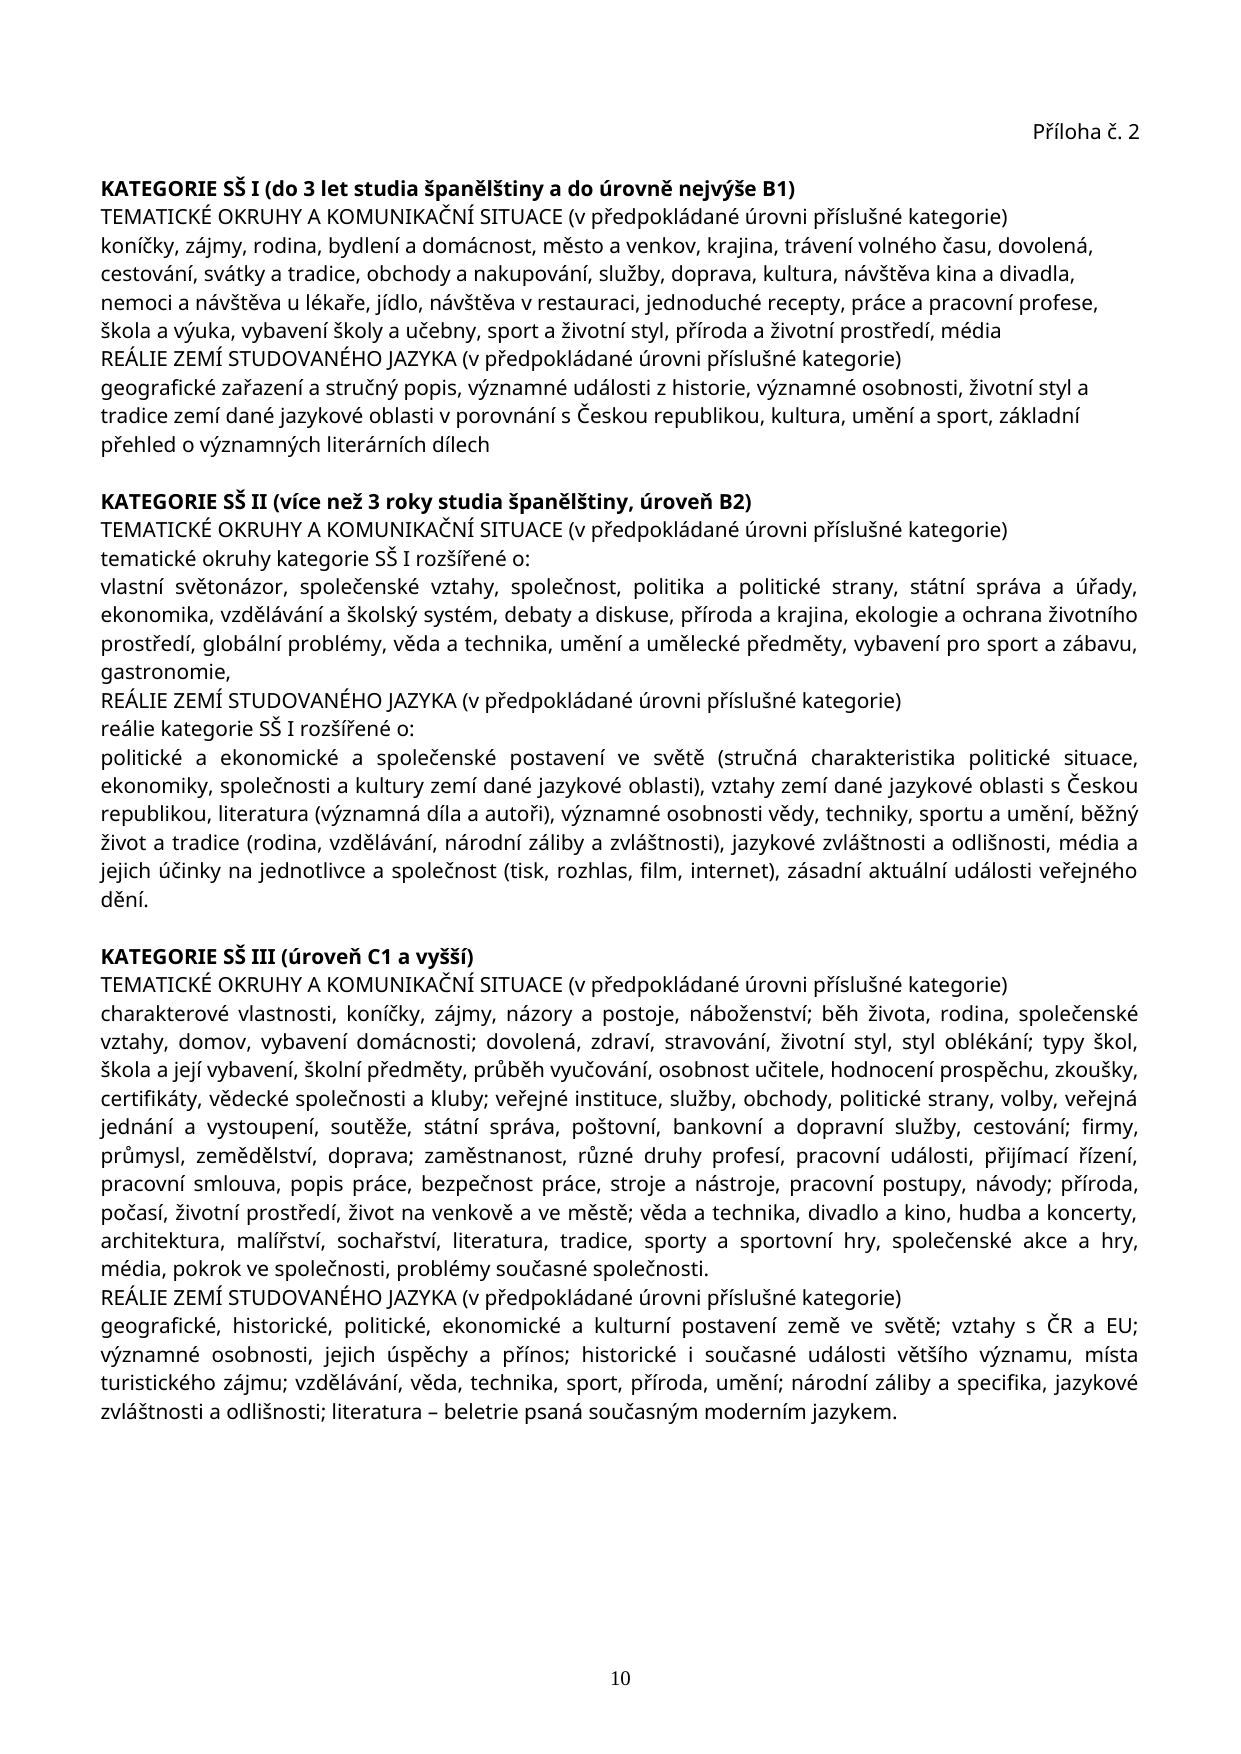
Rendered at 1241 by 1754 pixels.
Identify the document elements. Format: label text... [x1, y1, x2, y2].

text REÁLIE ZEMÍ STUDOVANÉHO JAZYKA (v předpokládané úrovni příslušné kategorie) [100, 1283, 1140, 1311]
text politické a ekonomické a společenské postavení ve světě (stručná charakteristika politické situace, ekonomiky, společnosti a kultury zemí dané jazykové oblasti), vztahy zemí dané jazykové oblasti s Českou republikou, literatura (významná díla a autoři), významné osobnosti vědy, techniky, sportu a umění, běžný život a tradice (rodina, vzdělávání, národní záliby a zvláštnosti), jazykové zvláštnosti a odlišnosti, média a jejich účinky na jednotlivce a společnost (tisk, rozhlas, film, internet), zásadní aktuální události veřejného dění. [100, 743, 1140, 913]
text reálie kategorie SŠ I rozšířené o: [100, 714, 1140, 743]
text KATEGORIE SŠ I (do 3 let studia španělštiny a do úrovně nejvýše B1) [100, 174, 1140, 202]
text TEMATICKÉ OKRUHY A KOMUNIKAČNÍ SITUACE (v předpokládané úrovni příslušné kategorie) [100, 970, 1140, 999]
text REÁLIE ZEMÍ STUDOVANÉHO JAZYKA (v předpokládané úrovni příslušné kategorie) [100, 686, 1140, 714]
text geografické, historické, politické, ekonomické a kulturní postavení země ve světě; vztahy s ČR a EU; významné osobnosti, jejich úspěchy a přínos; historické i současné události většího významu, místa turistického zájmu; vzdělávání, věda, technika, sport, příroda, umění; národní záliby a specifika, jazykové zvláštnosti a odlišnosti; literatura – beletrie psaná současným moderním jazykem. [100, 1311, 1140, 1425]
text koníčky, zájmy, rodina, bydlení a domácnost, město a venkov, krajina, trávení volného času, dovolená, cestování, svátky a tradice, obchody a nakupování, služby, doprava, kultura, návštěva kina a divadla, nemoci a návštěva u lékaře, jídlo, návštěva v restauraci, jednoduché recepty, práce a pracovní profese, škola a výuka, vybavení školy a učebny, sport a životní styl, příroda a životní prostředí, média [100, 231, 1140, 344]
text geografické zařazení a stručný popis, významné události z historie, významné osobnosti, životní styl a tradice zemí dané jazykové oblasti v porovnání s Českou republikou, kultura, umění a sport, základní přehled o významných literárních dílech [100, 373, 1140, 458]
text REÁLIE ZEMÍ STUDOVANÉHO JAZYKA (v předpokládané úrovni příslušné kategorie) [100, 344, 1140, 373]
text vlastní světonázor, společenské vztahy, společnost, politika a politické strany, státní správa a úřady, ekonomika, vzdělávání a školský systém, debaty a diskuse, příroda a krajina, ekologie a ochrana životního prostředí, globální problémy, věda a technika, umění a umělecké předměty, vybavení pro sport a zábavu, gastronomie, [100, 572, 1140, 686]
text KATEGORIE SŠ II (více než 3 roky studia španělštiny, úroveň B2) [100, 487, 1140, 515]
text charakterové vlastnosti, koníčky, zájmy, názory a postoje, náboženství; běh života, rodina, společenské vztahy, domov, vybavení domácnosti; dovolená, zdraví, stravování, životní styl, styl oblékání; typy škol, škola a její vybavení, školní předměty, průběh vyučování, osobnost učitele, hodnocení prospěchu, zkoušky, certifikáty, vědecké společnosti a kluby; veřejné instituce, služby, obchody, politické strany, volby, veřejná jednání a vystoupení, soutěže, státní správa, poštovní, bankovní a dopravní služby, cestování; firmy, průmysl, zemědělství, doprava; zaměstnanost, různé druhy profesí, pracovní události, přijímací řízení, pracovní smlouva, popis práce, bezpečnost práce, stroje a nástroje, pracovní postupy, návody; příroda, počasí, životní prostředí, život na venkově a ve městě; věda a technika, divadlo a kino, hudba a koncerty, architektura, malířství, sochařství, literatura, tradice, sporty a sportovní hry, společenské akce a hry, média, pokrok ve společnosti, problémy současné společnosti. [100, 999, 1140, 1283]
text KATEGORIE SŠ III (úroveň C1 a vyšší) [100, 942, 1140, 970]
text tematické okruhy kategorie SŠ I rozšířené o: [100, 544, 1140, 572]
text TEMATICKÉ OKRUHY A KOMUNIKAČNÍ SITUACE (v předpokládané úrovni příslušné kategorie) [100, 515, 1140, 544]
text Příloha č. 2 [100, 117, 1140, 146]
text TEMATICKÉ OKRUHY A KOMUNIKAČNÍ SITUACE (v předpokládané úrovni příslušné kategorie) [100, 202, 1140, 231]
